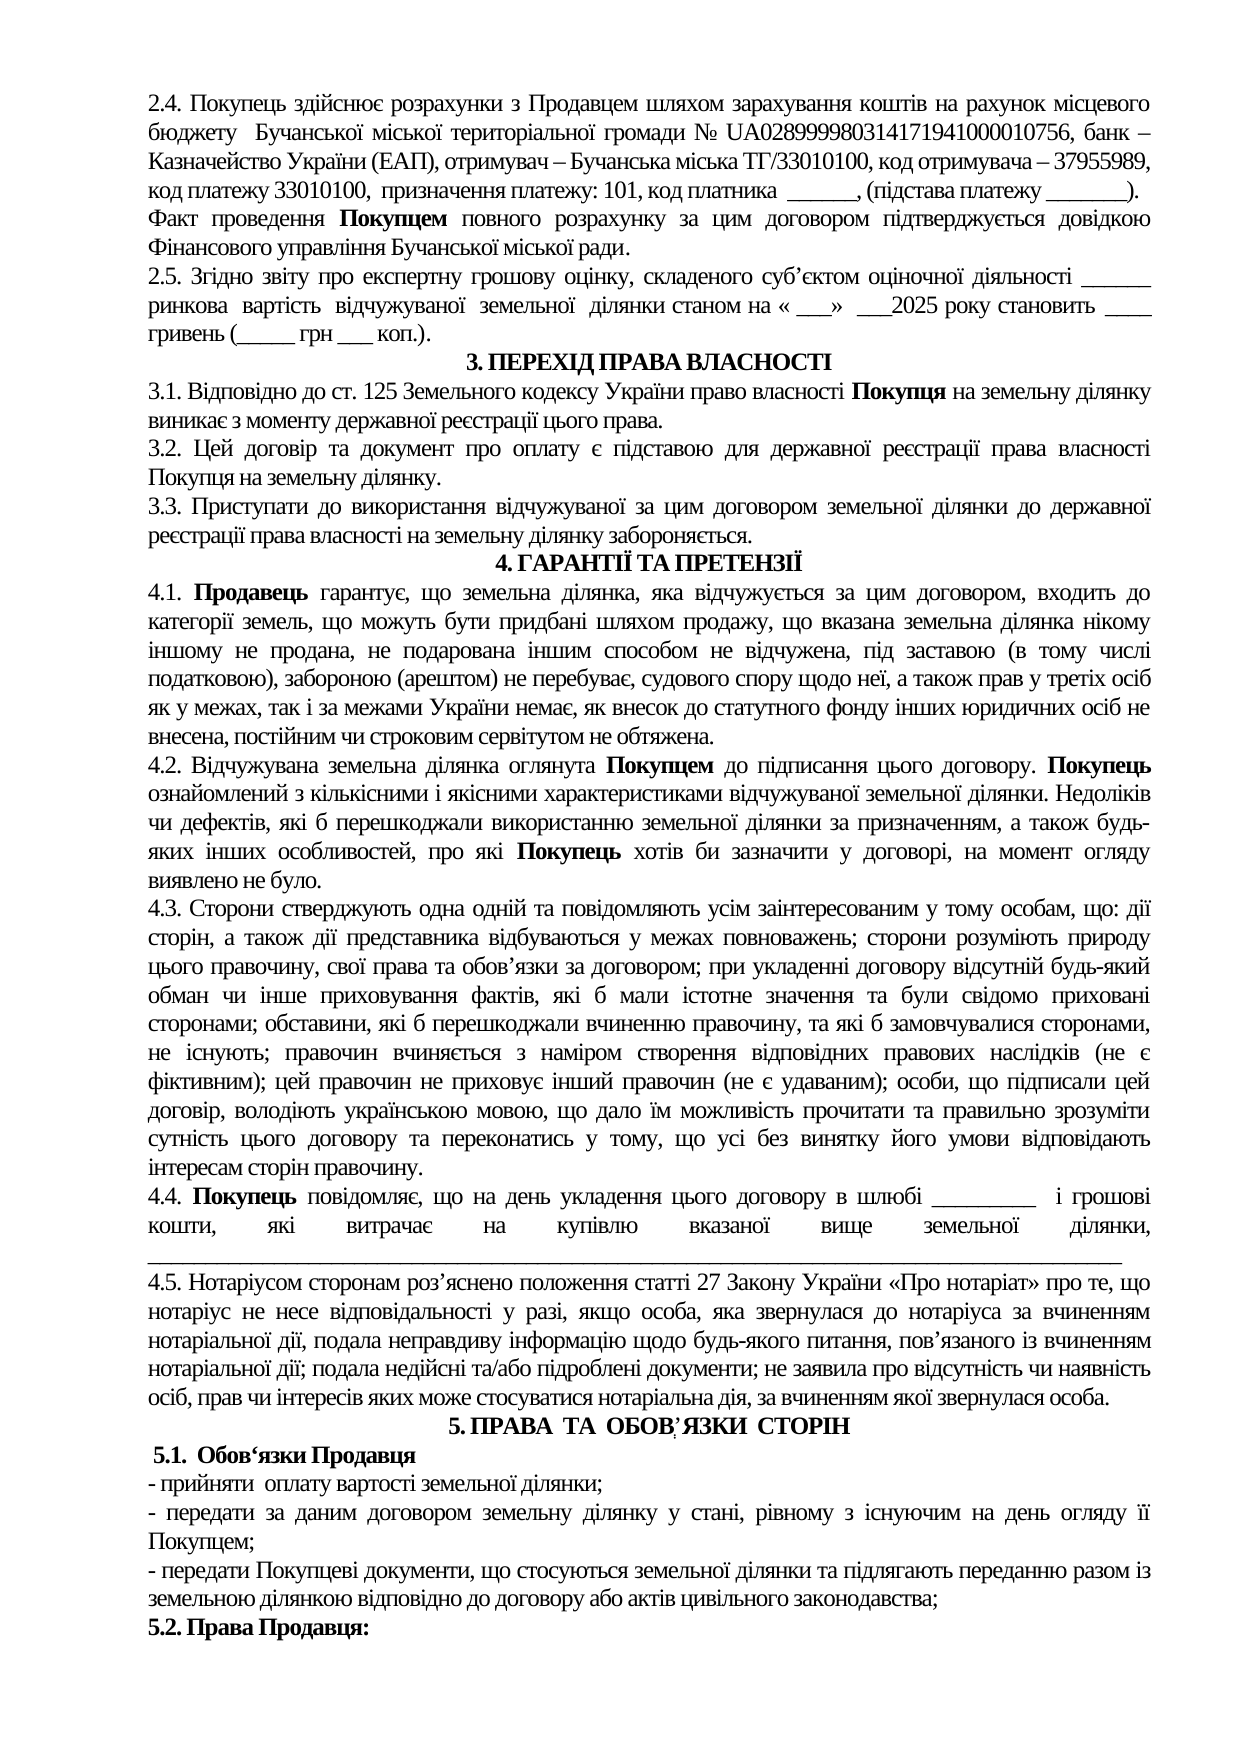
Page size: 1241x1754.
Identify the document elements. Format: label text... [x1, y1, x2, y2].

text 3.3. Приступати до використання відчужуваної за цим договором земельної ділянки до державної реєстрації права власності на земельну ділянку забороняється. [148, 491, 1152, 548]
text 5. ПРАВА ТА ОБОВְ’ЯЗКИ СТОРІН [148, 1411, 1152, 1440]
text 2.5. Згідно звіту про експертну грошову оцінку, складеного суб’єктом оціночної діяльності ______ ринкова вартість відчужуваної земельної ділянки станом на « ___» ___2025 року становить ____ гривень (_____ грн ___ коп.). [148, 261, 1152, 347]
text 2.4. Покупець здійснює розрахунки з Продавцем шляхом зарахування коштів на рахунок місцевого бюджету Бучанської міської територіальної громади № UA028999980314171941000010756, банк – Казначейство України (ЕАП), отримувач – Бучанська міська ТГ/33010100, код отримувача – 37955989, код платежу 33010100, призначення платежу: 101, код платника ______, (підстава платежу _______). [148, 88, 1152, 203]
text 4.4. Покупець повідомляє, що на день укладення цього договору в шлюбі _________ і грошові кошти, які витрачає на купівлю вказаної вище земельної ділянки, _____________________________________________________________________________________ [148, 1181, 1152, 1267]
text 4. ГАРАНТІЇ ТА ПРЕТЕНЗІЇ [148, 548, 1152, 577]
text Факт проведення Покупцем повного розрахунку за цим договором підтверджується довідкою Фінансового управління Бучанської міської ради. [148, 203, 1152, 261]
text 3. ПЕРЕХІД ПРАВА ВЛАСНОСТІ [148, 347, 1152, 376]
text 3.2. Цей договір та документ про оплату є підставою для державної реєстрації права власності Покупця на земельну ділянку. [148, 433, 1152, 491]
text - прийняти оплату вартості земельної ділянки; [148, 1468, 1152, 1497]
text 5.1. Обов‘язки Продавця [148, 1440, 1152, 1468]
text 4.1. Продавець гарантує, що земельна ділянка, яка відчужується за цим договором, входить до категорії земель, що можуть бути придбані шляхом продажу, що вказана земельна ділянка нікому іншому не продана, не подарована іншим способом не відчужена, під заставою (в тому числі податковою), забороною (арештом) не перебуває, судового спору щодо неї, а також прав у третіх осіб як у межах, так і за межами України немає, як внесок до статутного фонду інших юридичних осіб не внесена, постійним чи строковим сервітутом не обтяжена. [148, 577, 1152, 750]
text - передати за даним договором земельну ділянку у стані, рівному з існуючим на день огляду її Покупцем; [148, 1497, 1152, 1555]
text 4.2. Відчужувана земельна ділянка оглянута Покупцем до підписання цього договору. Покупець ознайомлений з кількісними і якісними характеристиками відчужуваної земельної ділянки. Недоліків чи дефектів, які б перешкоджали використанню земельної ділянки за призначенням, а також будь-яких інших особливостей, про які Покупець хотів би зазначити у договорі, на момент огляду виявлено не було. [148, 750, 1152, 893]
text 4.3. Сторони стверджують одна одній та повідомляють усім заінтересованим у тому особам, що: дії сторін, а також дії представника відбуваються у межах повноважень; сторони розуміють природу цього правочину, свої права та обов’язки за договором; при укладенні договору відсутній будь-який обман чи інше приховування фактів, які б мали істотне значення та були свідомо приховані сторонами; обставини, які б перешкоджали вчиненню правочину, та які б замовчувалися сторонами, не існують; правочин вчиняється з наміром створення відповідних правових наслідків (не є фіктивним); цей правочин не приховує інший правочин (не є удаваним); особи, що підписали цей договір, володіють українською мовою, що дало їм можливість прочитати та правильно зрозуміти сутність цього договору та переконатись у тому, що усі без винятку його умови відповідають інтересам сторін правочину. [148, 893, 1152, 1181]
text 3.1. Відповідно до ст. 125 Земельного кодексу України право власності Покупця на земельну ділянку виникає з моменту державної реєстрації цього права. [148, 376, 1152, 433]
text - передати Покупцеві документи, що стосуються земельної ділянки та підлягають переданню разом із земельною ділянкою відповідно до договору або актів цивільного законодавства; [148, 1555, 1152, 1612]
text 5.2. Права Продавця: [148, 1612, 1152, 1641]
text 4.5. Нотаріусом сторонам роз’яснено положення статті 27 Закону України «Про нотаріат» про те, що нотаріус не несе відповідальності у разі, якщо особа, яка звернулася до нотаріуса за вчиненням нотаріальної дії, подала неправдиву інформацію щодо будь-якого питання, пов’язаного із вчиненням нотаріальної дії; подала недійсні та/або підроблені документи; не заявила про відсутність чи наявність осіб, прав чи інтересів яких може стосуватися нотаріальна дія, за вчиненням якої звернулася особа. [148, 1267, 1152, 1411]
